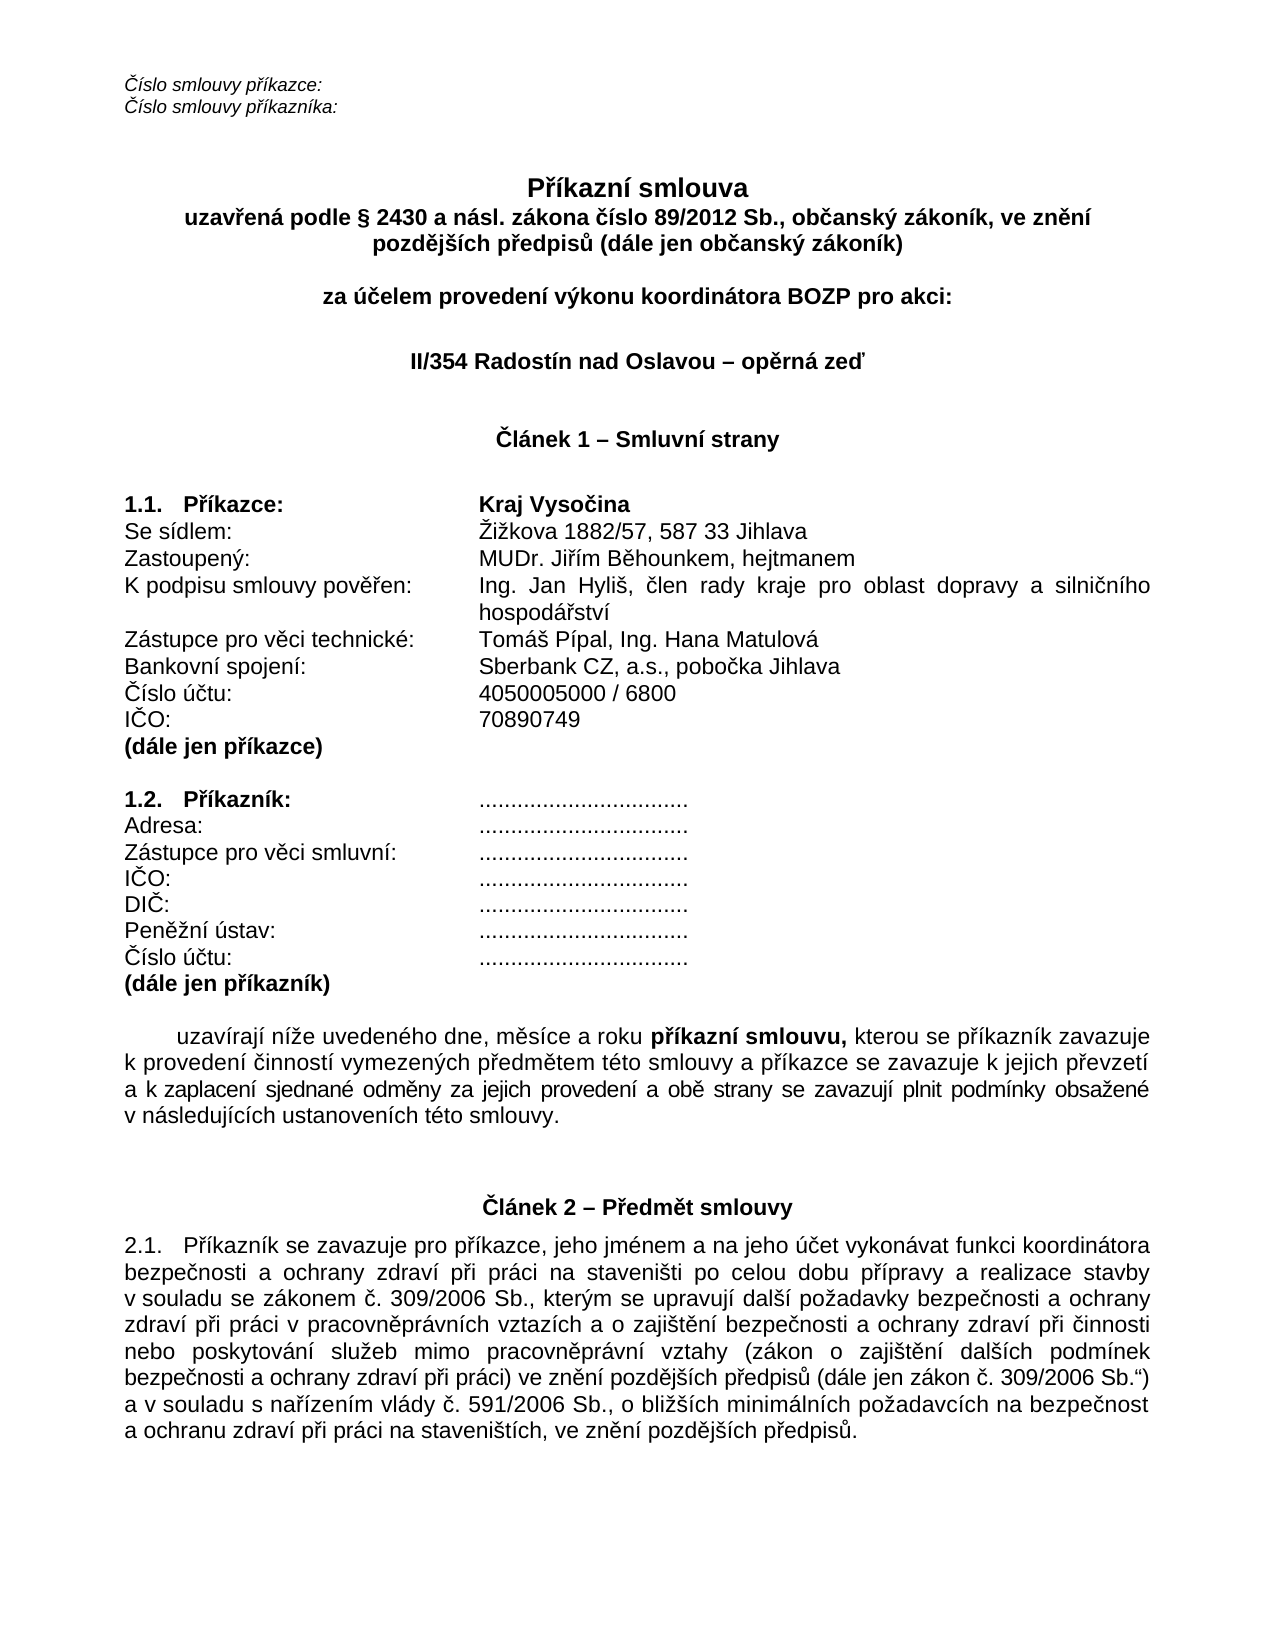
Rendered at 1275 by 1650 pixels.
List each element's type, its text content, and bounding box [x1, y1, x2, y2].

text Článek 1 – Smluvní strany [124, 426, 1151, 452]
text za účelem provedení výkonu koordinátora BOZP pro akci: [124, 283, 1151, 309]
text Adresa: ................................. [124, 812, 1151, 838]
subtitle Peněžní ústav: ................................. [124, 917, 1151, 944]
text Článek 2 – Předmět smlouvy [124, 1193, 1151, 1220]
subtitle Příkazní smlouva [124, 172, 1151, 203]
text (dále jen příkazce) [124, 733, 1151, 759]
subtitle Číslo účtu: ................................. [124, 944, 1151, 970]
text IČO: 70890749 [124, 706, 1151, 733]
text Zastoupený: MUDr. Jiřím Běhounkem, hejtmanem [124, 545, 1151, 572]
text Zástupce pro věci smluvní: ................................. [124, 838, 1151, 865]
text Zástupce pro věci technické: Tomáš Pípal, Ing. Hana Matulová [124, 626, 1151, 653]
text DIČ: ................................. [124, 891, 1151, 917]
text (dále jen příkazník) [124, 970, 1151, 997]
text IČO: ................................. [124, 865, 1151, 891]
text uzavírají níže uvedeného dne, měsíce a roku příkazní smlouvu, kterou se příkazník zavazuje k provedení činností vymezených předmětem této smlouvy a příkazce se zavazuje k jejich převzetí a k zaplacení sjednané odměny za jejich provedení a obě strany se zavazují plnit podmínky obsažené v následujících ustanoveních této smlouvy. [124, 1023, 1151, 1128]
text Se sídlem: Žižkova 1882/57, 587 33 Jihlava [124, 518, 1151, 545]
list Příkazce: Kraj Vysočina [124, 491, 1151, 518]
list Příkazník se zavazuje pro příkazce, jeho jménem a na jeho účet vykonávat funkci koordinátora bezpečnosti a ochrany zdraví při práci na staveništi po celou dobu přípravy a realizace stavby v souladu se zákonem č. 309/2006 Sb., kterým se upravují další požadavky bezpečnosti a ochrany zdraví při práci v pracovněprávních vztazích a o zajištění bezpečnosti a ochrany zdraví při činnosti nebo poskytování služeb mimo pracovněprávní vztahy (zákon o zajištění dalších podmínek bezpečnosti a ochrany zdraví při práci) ve znění pozdějších předpisů (dále jen zákon č. 309/2006 Sb.“) a v souladu s nařízením vlády č. 591/2006 Sb., o bližších minimálních požadavcích na bezpečnost a ochranu zdraví při práci na staveništích, ve znění pozdějších předpisů. [124, 1232, 1151, 1443]
text II/354 Radostín nad Oslavou – opěrná zeď [124, 348, 1151, 374]
text uzavřená podle § 2430 a násl. zákona číslo 89/2012 Sb., občanský zákoník, ve znění pozdějších předpisů (dále jen občanský zákoník) [124, 203, 1151, 256]
text Bankovní spojení: Sberbank CZ, a.s., pobočka Jihlava [124, 653, 1151, 679]
text Číslo účtu: 4050005000 / 6800 [124, 679, 1151, 706]
list Příkazník: ................................. [124, 786, 1151, 812]
text K podpisu smlouvy pověřen: Ing. Jan Hyliš, člen rady kraje pro oblast dopravy a silničního hospodářství [124, 572, 1151, 626]
